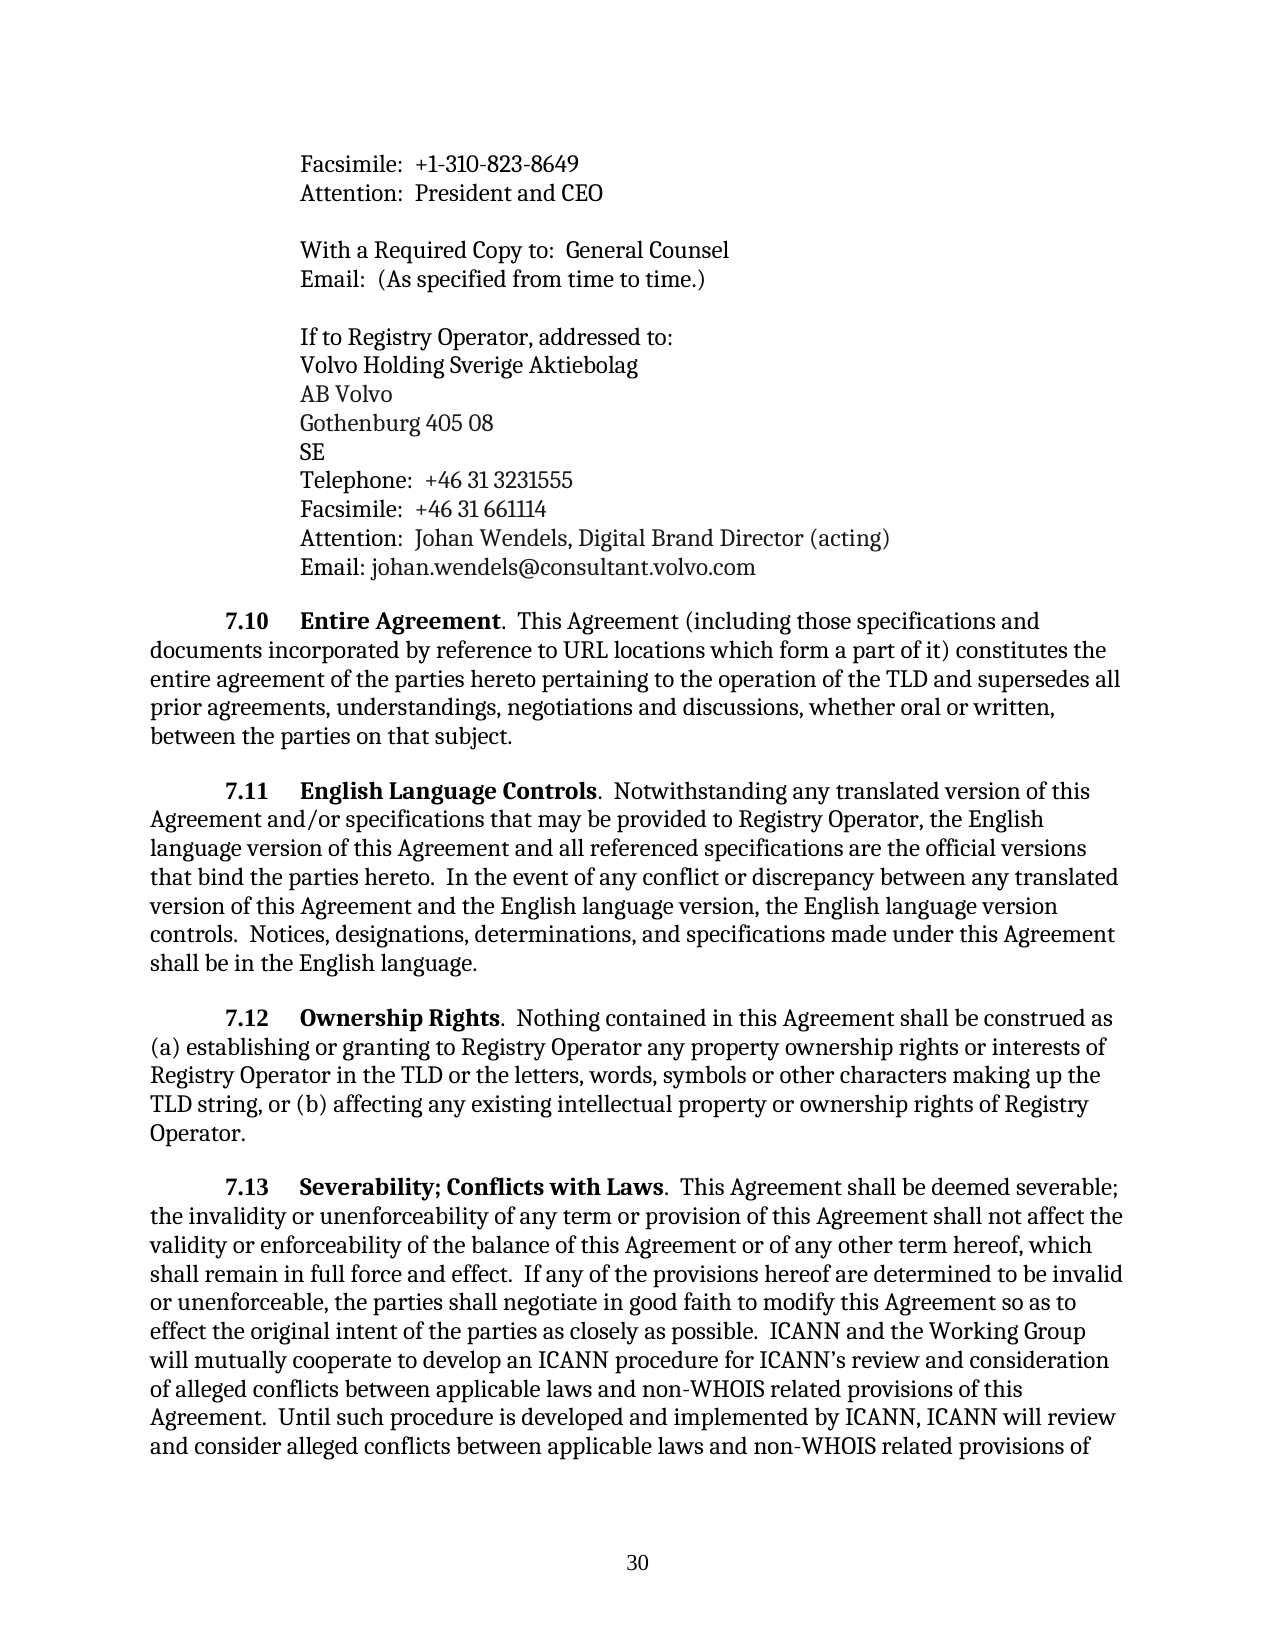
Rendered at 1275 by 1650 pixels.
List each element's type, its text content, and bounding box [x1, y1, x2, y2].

text Facsimile: +46 31 661114 Attention: Johan Wendels, Digital Brand Director (acting) [300, 495, 1125, 552]
text Email: johan.wendels@consultant.volvo.com [300, 552, 1125, 581]
text Entire Agreement. This Agreement (including those specifications and documents incorporated by reference to URL locations which form a part of it) constitutes the entire agreement of the parties hereto pertaining to the operation of the TLD and supersedes all prior agreements, understandings, negotiations and discussions, whether oral or written, between the parties on that subject. [150, 606, 1125, 751]
text Telephone: +46 31 3231555 [300, 466, 1125, 495]
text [300, 150, 1125, 409]
text SE [300, 437, 1125, 466]
text Gothenburg 405 08 [300, 409, 1125, 437]
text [150, 1172, 1125, 1461]
text Ownership Rights. Nothing contained in this Agreement shall be construed as (a) establishing or granting to Registry Operator any property ownership rights or interests of Registry Operator in the TLD or the letters, words, symbols or other characters making up the TLD string, or (b) affecting any existing intellectual property or ownership rights of Registry Operator. [150, 1003, 1125, 1147]
text English Language Controls. Notwithstanding any translated version of this Agreement and/or specifications that may be provided to Registry Operator, the English language version of this Agreement and all referenced specifications are the official versions that bind the parties hereto. In the event of any conflict or discrepancy between any translated version of this Agreement and the English language version, the English language version controls. Notices, designations, determinations, and specifications made under this Agreement shall be in the English language. [150, 776, 1125, 978]
